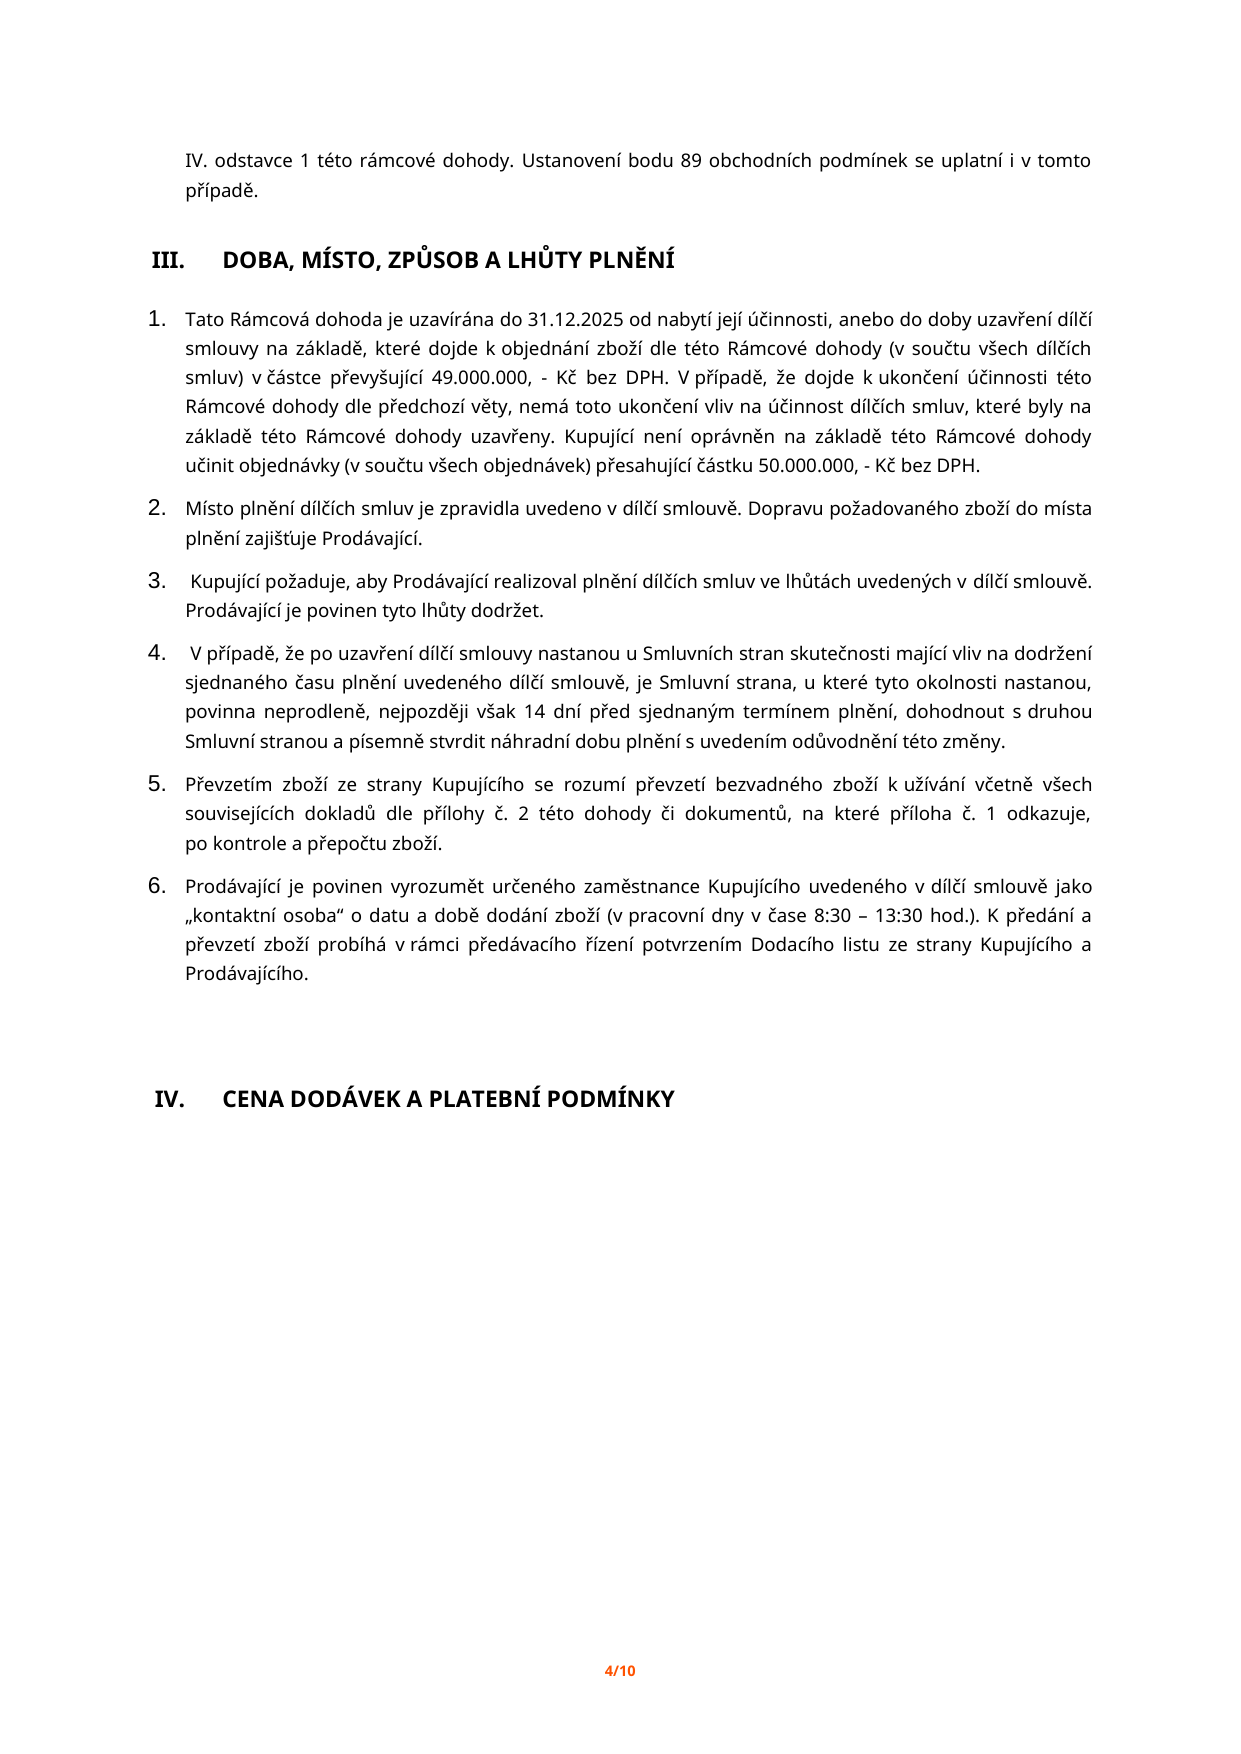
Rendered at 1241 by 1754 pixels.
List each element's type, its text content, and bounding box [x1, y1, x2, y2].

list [148, 148, 1093, 202]
list CENA DODÁVEK A PLATEBNÍ PODMÍNKY [185, 1083, 1093, 1114]
list Převzetím zboží ze strany Kupujícího se rozumí převzetí bezvadného zboží k užívání včetně všech souvisejících dokladů dle přílohy č. 2 této dohody či dokumentů, na které příloha č. 1 odkazuje, po kontrole a přepočtu zboží. [148, 770, 1093, 855]
list V případě, že po uzavření dílčí smlouvy nastanou u Smluvních stran skutečnosti mající vliv na dodržení sjednaného času plnění uvedeného dílčí smlouvě, je Smluvní strana, u které tyto okolnosti nastanou, povinna neprodleně, nejpozději však 14 dní před sjednaným termínem plnění, dohodnout s druhou Smluvní stranou a písemně stvrdit náhradní dobu plnění s uvedením odůvodnění této změny. [148, 639, 1093, 754]
list DOBA, MÍSTO, ZPŮSOB A LHŮTY PLNĚNÍ [185, 244, 1093, 275]
list Tato Rámcová dohoda je uzavírána do 31.12.2025 od nabytí její účinnosti, anebo do doby uzavření dílčí smlouvy na základě, které dojde k objednání zboží dle této Rámcové dohody (v součtu všech dílčích smluv) v částce převyšující 49.000.000, - Kč bez DPH. V případě, že dojde k ukončení účinnosti této Rámcové dohody dle předchozí věty, nemá toto ukončení vliv na účinnost dílčích smluv, které byly na základě této Rámcové dohody uzavřeny. Kupující není oprávněn na základě této Rámcové dohody učinit objednávky (v součtu všech objednávek) přesahující částku 50.000.000, - Kč bez DPH. [148, 305, 1093, 478]
list Kupující požaduje, aby Prodávající realizoval plnění dílčích smluv ve lhůtách uvedených v dílčí smlouvě. Prodávající je povinen tyto lhůty dodržet. [148, 567, 1093, 623]
list Místo plnění dílčích smluv je zpravidla uvedeno v dílčí smlouvě. Dopravu požadovaného zboží do místa plnění zajišťuje Prodávající. [148, 494, 1093, 550]
subtitle Prodávající je povinen vyrozumět určeného zaměstnance Kupujícího uvedeného v dílčí smlouvě jako „kontaktní osoba“ o datu a době dodání zboží (v pracovní dny v čase 8:30 – 13:30 hod.). K předání a převzetí zboží probíhá v rámci předávacího řízení potvrzením Dodacího listu ze strany Kupujícího a Prodávajícího. [148, 872, 1093, 986]
